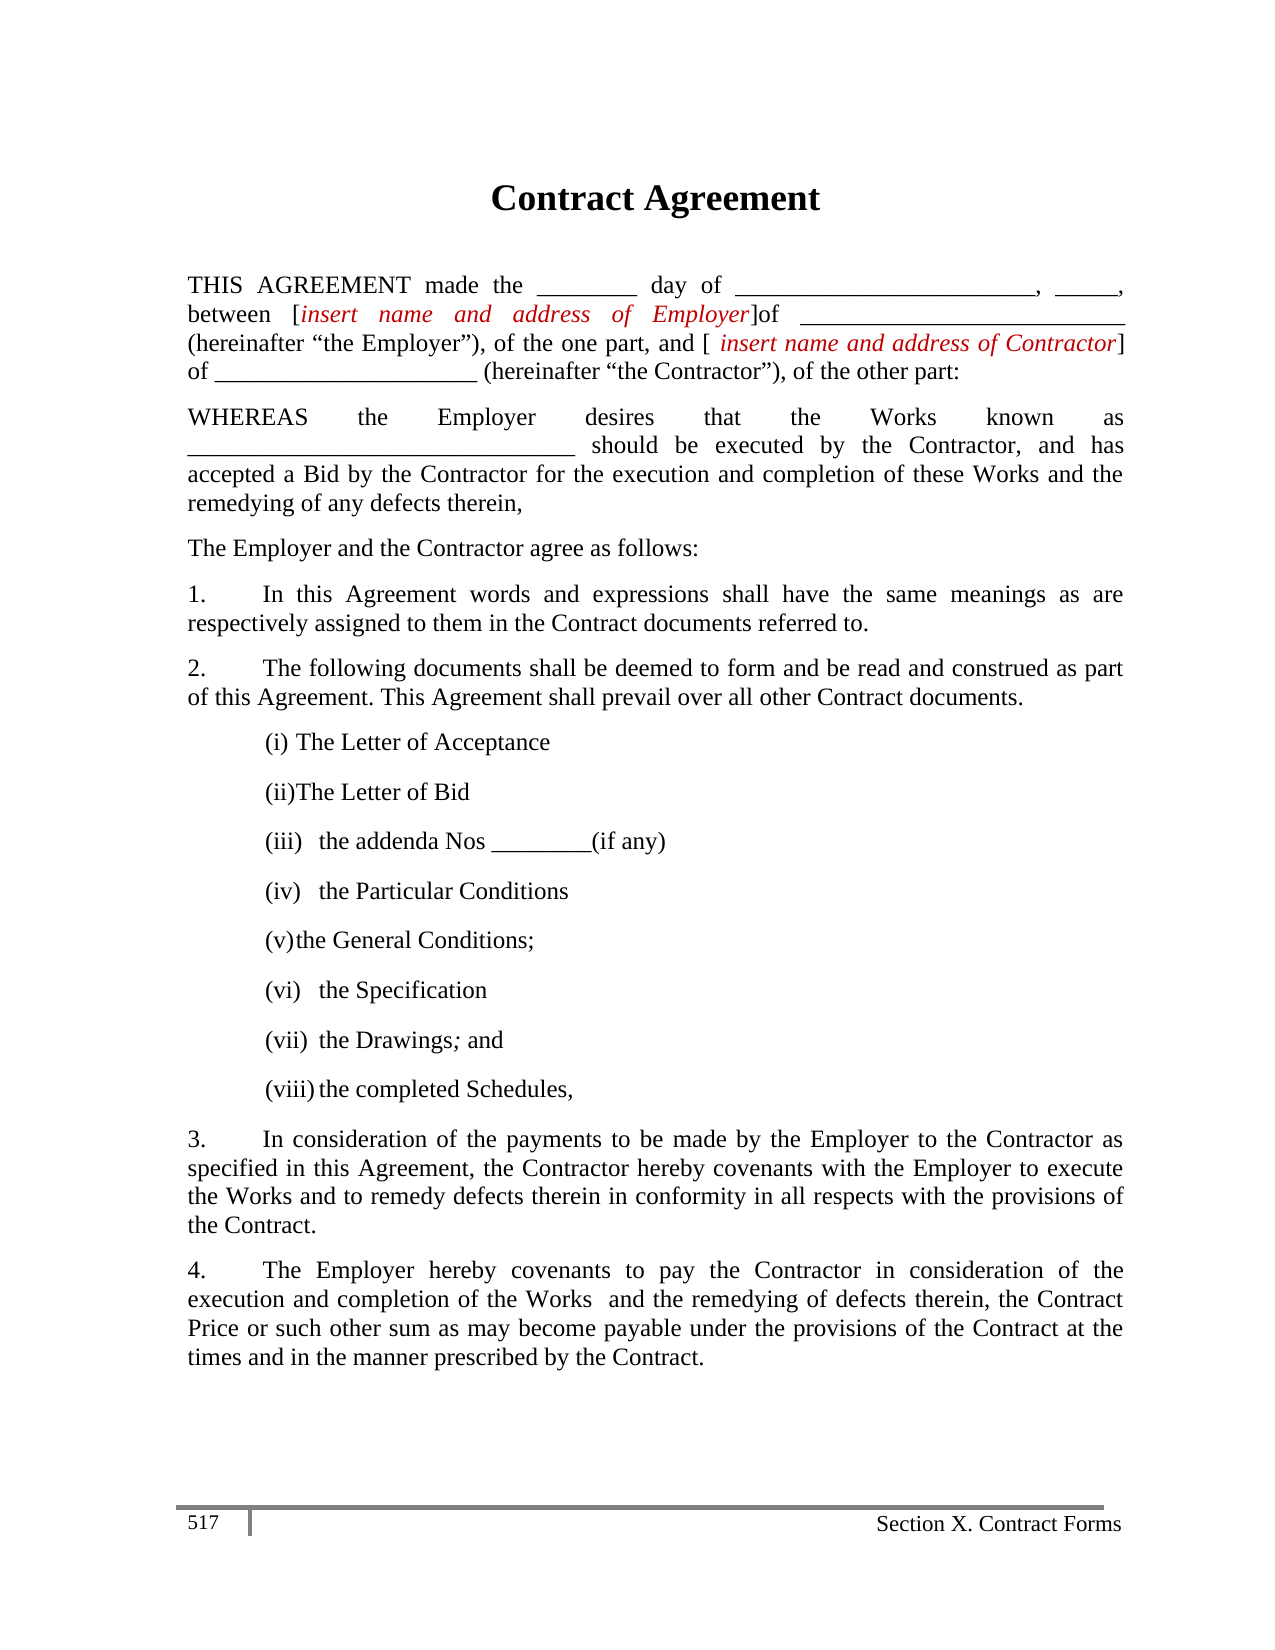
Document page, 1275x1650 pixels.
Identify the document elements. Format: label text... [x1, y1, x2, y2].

list The Letter of Acceptance [265, 727, 1125, 756]
list the addenda Nos ________(if any) [265, 826, 1125, 855]
text 4. The Employer hereby covenants to pay the Contractor in consideration of the execution and completion of the Works and the remedying of defects therein, the Contract Price or such other sum as may become payable under the provisions of the Contract at the times and in the manner prescribed by the Contract. [187, 1256, 1125, 1371]
text WHEREAS the Employer desires that the Works known as _______________________________ should be executed by the Contractor, and has accepted a Bid by the Contractor for the execution and completion of these Works and the remedying of any defects therein, [187, 402, 1125, 517]
list The Letter of Bid [265, 777, 1125, 806]
list the Drawings; and [265, 1025, 1125, 1053]
list the General Conditions; [265, 926, 1125, 954]
text 3. In consideration of the payments to be made by the Employer to the Contractor as specified in this Agreement, the Contractor hereby covenants with the Employer to execute the Works and to remedy defects therein in conformity in all respects with the provisions of the Contract. [187, 1124, 1125, 1239]
text 1. In this Agreement words and expressions shall have the same meanings as are respectively assigned to them in the Contract documents referred to. [187, 579, 1125, 636]
list the Particular Conditions [265, 876, 1125, 905]
list the Specification [265, 975, 1125, 1004]
text 2. The following documents shall be deemed to form and be read and construed as part of this Agreement. This Agreement shall prevail over all other Contract documents. [187, 653, 1125, 711]
text THIS AGREEMENT made the ________ day of ________________________, _____, between [insert name and address of Employer]of __________________________ (hereinafter “the Employer”), of the one part, and [ insert name and address of Contractor] of _____________________ (hereinafter “the Contractor”), of the other part: [187, 270, 1125, 385]
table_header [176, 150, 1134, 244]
list the completed Schedules, [265, 1074, 1125, 1103]
text The Employer and the Contractor agree as follows: [187, 533, 1125, 562]
